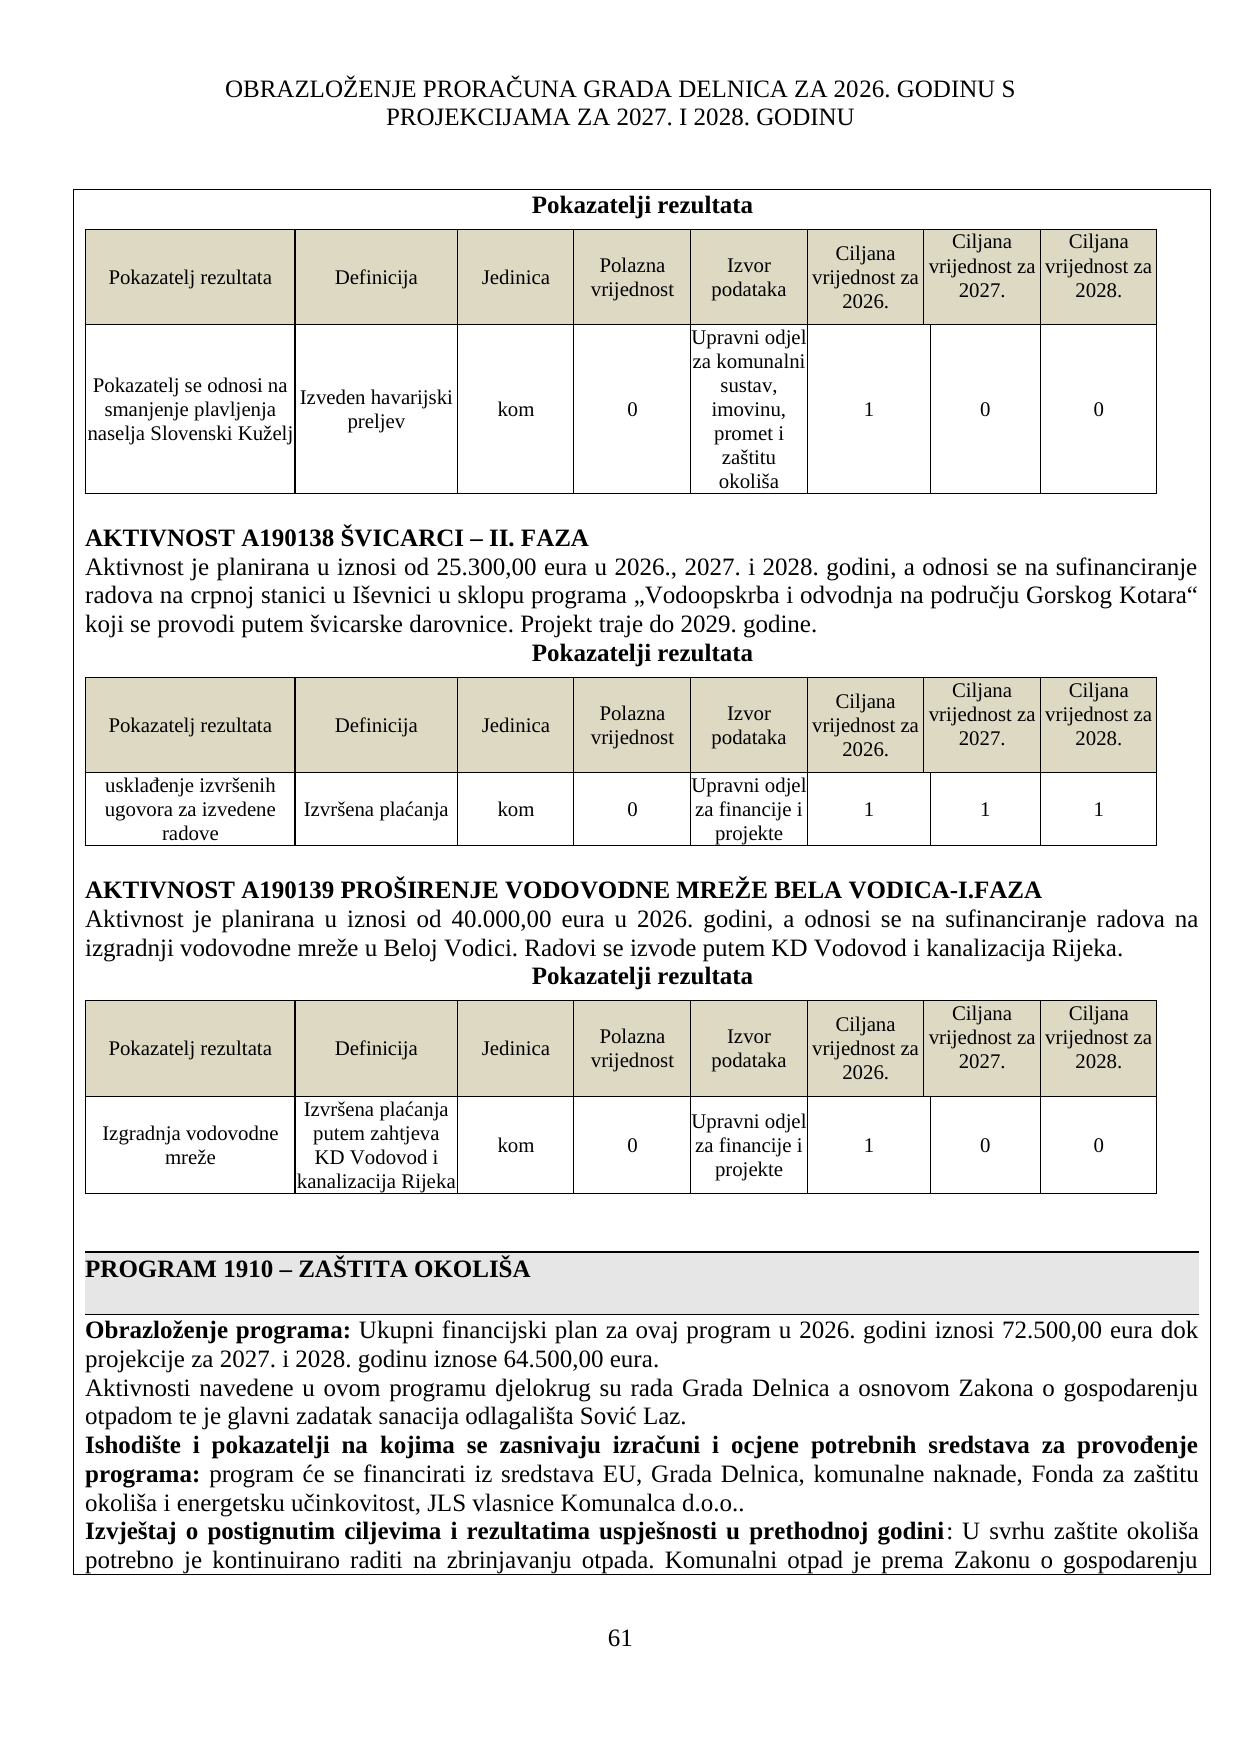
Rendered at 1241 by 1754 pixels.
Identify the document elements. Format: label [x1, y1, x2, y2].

table_cell [74, 190, 1210, 1574]
